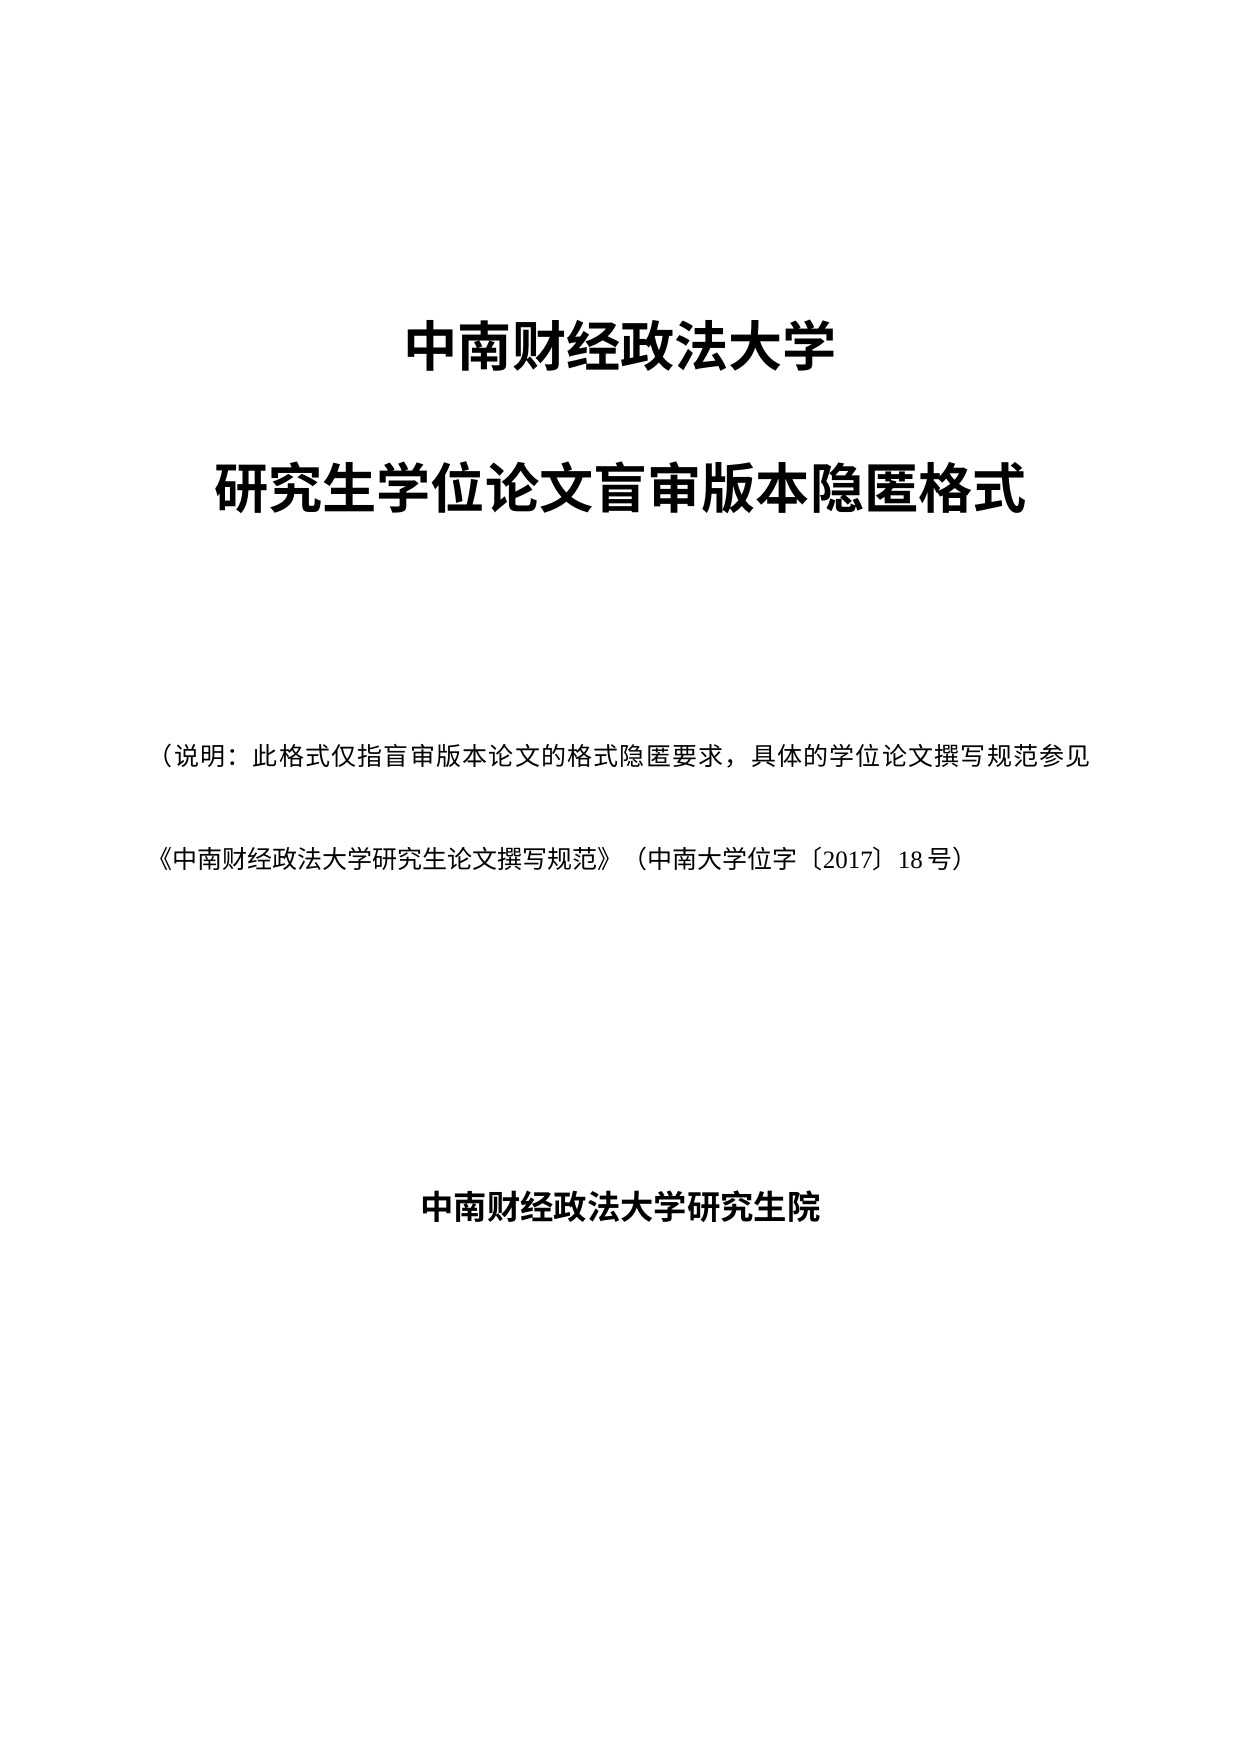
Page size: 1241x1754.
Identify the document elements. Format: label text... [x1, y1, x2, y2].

text （说明：此格式仅指盲审版本论文的格式隐匿要求，具体的学位论文撰写规范参见《中南财经政法大学研究生论文撰写规范》（中南大学位字〔2017〕18号） [148, 721, 1093, 892]
text 研究生学位论文盲审版本隐匿格式 [148, 433, 1093, 536]
text 中南财经政法大学 [148, 292, 1093, 394]
text 中南财经政法大学研究生院 [148, 1171, 1093, 1239]
